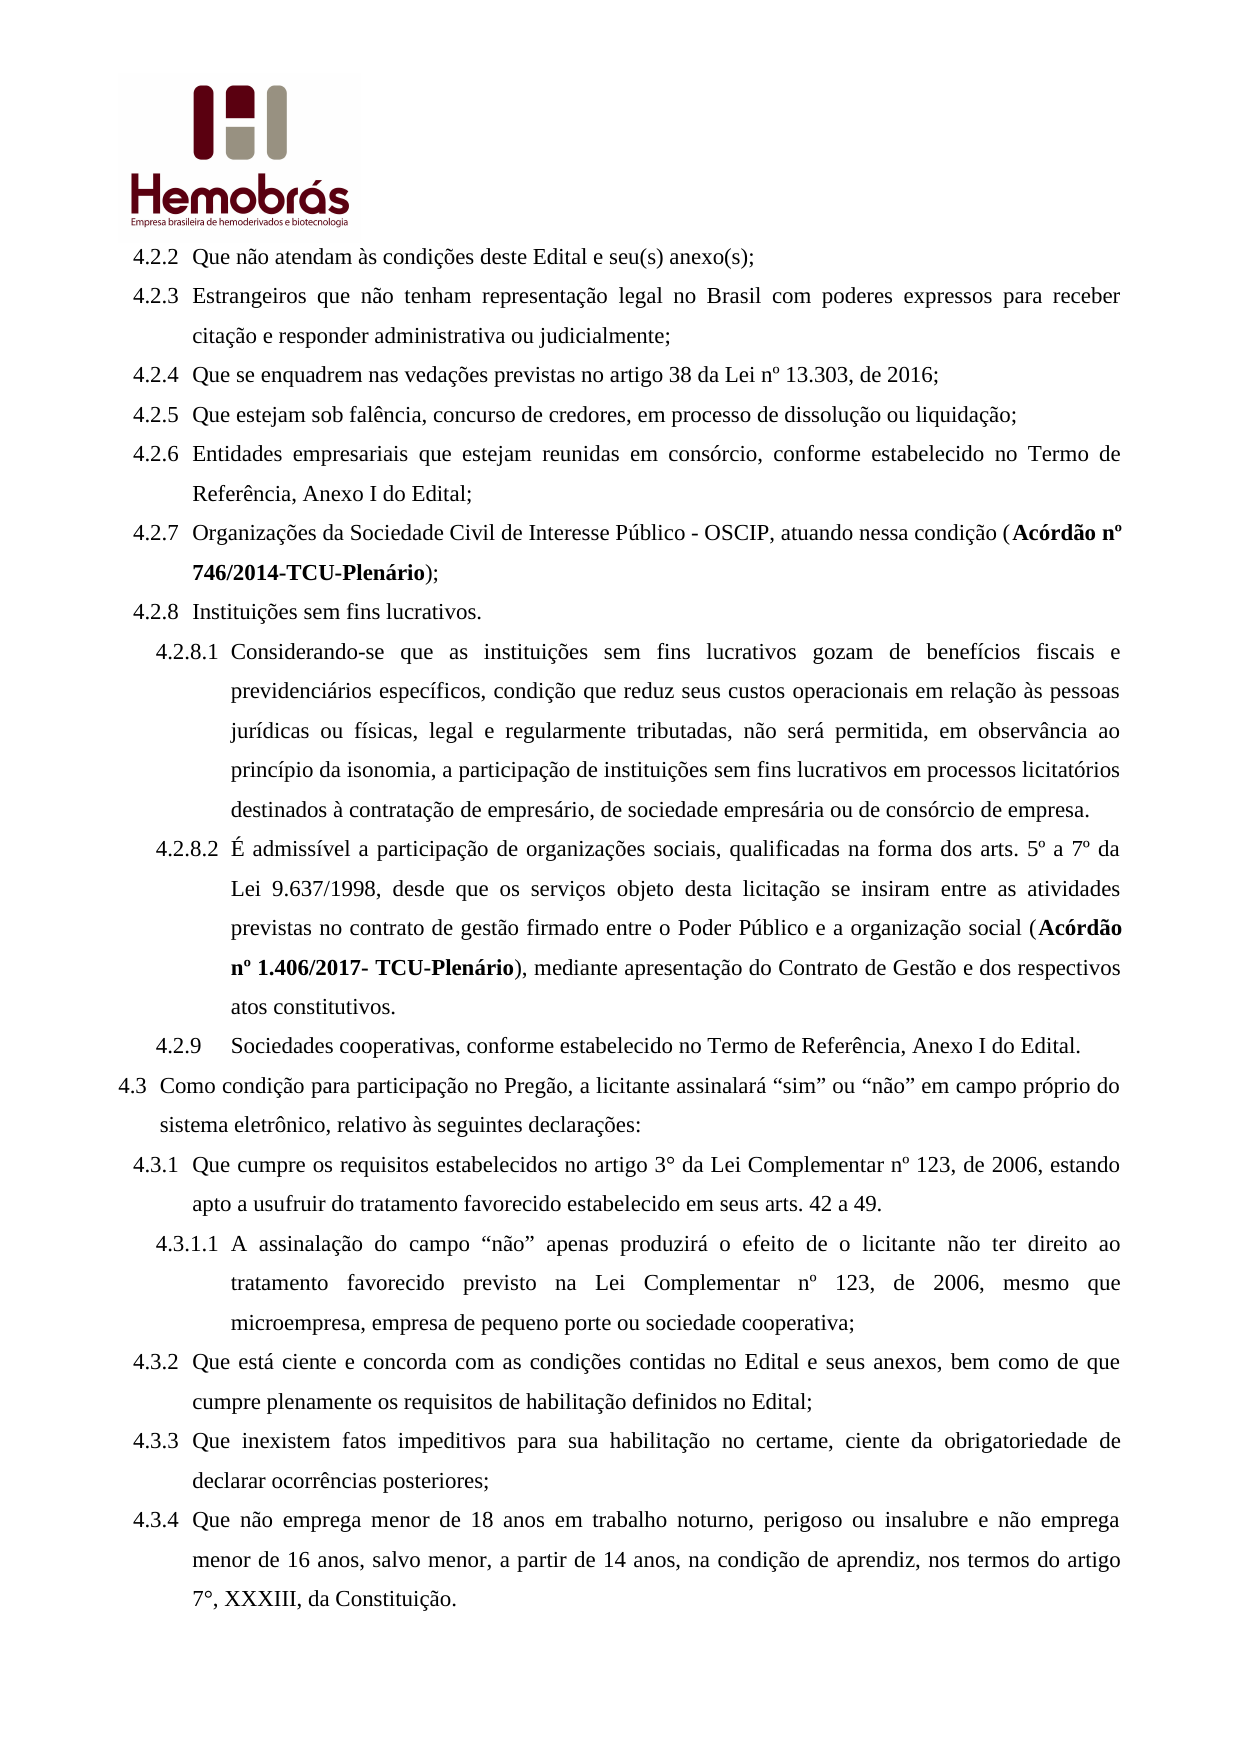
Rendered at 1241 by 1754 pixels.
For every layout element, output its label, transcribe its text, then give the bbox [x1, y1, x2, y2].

list Estrangeiros que não tenham representação legal no Brasil com poderes expressos para receber citação e responder administrativa ou judicialmente; [133, 282, 1122, 348]
list Que se enquadrem nas vedações previstas no artigo 38 da Lei nº 13.303, de 2016; [133, 361, 1122, 388]
picture [118, 73, 362, 243]
list Que não atendam às condições deste Edital e seu(s) anexo(s); [133, 243, 1122, 269]
list Que está ciente e concorda com as condições contidas no Edital e seus anexos, bem como de que cumpre plenamente os requisitos de habilitação definidos no Edital; [133, 1348, 1122, 1414]
list Como condição para participação no Pregão, a licitante assinalará “sim” ou “não” em campo próprio do sistema eletrônico, relativo às seguintes declarações: [118, 1072, 1122, 1138]
list Que cumpre os requisitos estabelecidos no artigo 3° da Lei Complementar nº 123, de 2006, estando apto a usufruir do tratamento favorecido estabelecido em seus arts. 42 a 49. [133, 1151, 1122, 1217]
list Instituições sem fins lucrativos. [133, 598, 1122, 625]
list Organizações da Sociedade Civil de Interesse Público - OSCIP, atuando nessa condição (Acórdão nº 746/2014-TCU-Plenário); [133, 519, 1122, 585]
list Que inexistem fatos impeditivos para sua habilitação no certame, ciente da obrigatoriedade de declarar ocorrências posteriores; [133, 1427, 1122, 1493]
list Que estejam sob falência, concurso de credores, em processo de dissolução ou liquidação; [133, 401, 1122, 427]
list Que não emprega menor de 18 anos em trabalho noturno, perigoso ou insalubre e não emprega menor de 16 anos, salvo menor, a partir de 14 anos, na condição de aprendiz, nos termos do artigo 7°, XXXIII, da Constituição. [133, 1506, 1122, 1612]
list É admissível a participação de organizações sociais, qualificadas na forma dos arts. 5º a 7º da Lei 9.637/1998, desde que os serviços objeto desta licitação se insiram entre as atividades previstas no contrato de gestão firmado entre o Poder Público e a organização social (Acórdão nº 1.406/2017- TCU-Plenário), mediante apresentação do Contrato de Gestão e dos respectivos atos constitutivos. [156, 835, 1122, 1019]
list A assinalação do campo “não” apenas produzirá o efeito de o licitante não ter direito ao tratamento favorecido previsto na Lei Complementar nº 123, de 2006, mesmo que microempresa, empresa de pequeno porte ou sociedade cooperativa; [156, 1230, 1122, 1335]
list Sociedades cooperativas, conforme estabelecido no Termo de Referência, Anexo I do Edital. [156, 1033, 1122, 1059]
list Entidades empresariais que estejam reunidas em consórcio, conforme estabelecido no Termo de Referência, Anexo I do Edital; [133, 440, 1122, 506]
list Considerando-se que as instituições sem fins lucrativos gozam de benefícios fiscais e previdenciários específicos, condição que reduz seus custos operacionais em relação às pessoas jurídicas ou físicas, legal e regularmente tributadas, não será permitida, em observância ao princípio da isonomia, a participação de instituições sem fins lucrativos em processos licitatórios destinados à contratação de empresário, de sociedade empresária ou de consórcio de empresa. [156, 638, 1122, 822]
